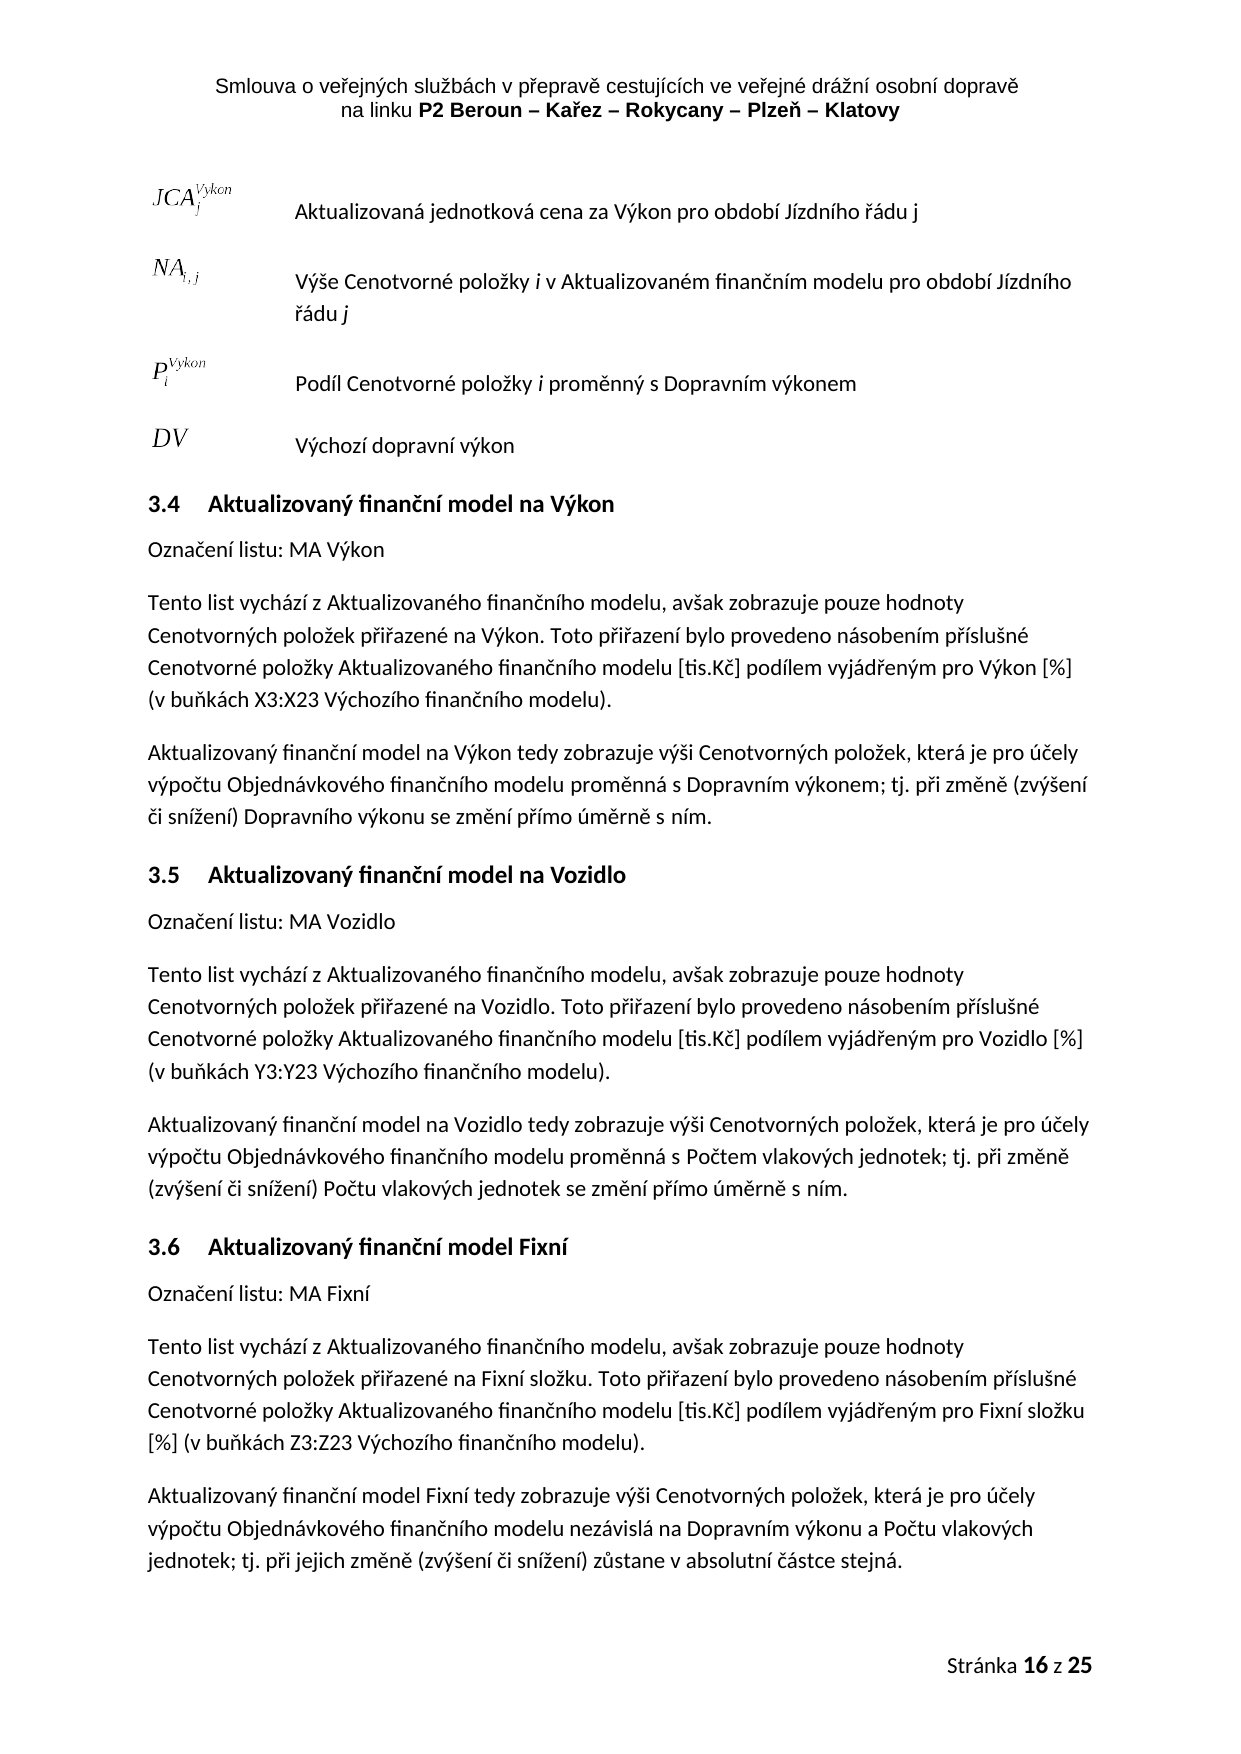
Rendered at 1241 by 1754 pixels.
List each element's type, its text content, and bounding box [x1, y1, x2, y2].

subtitle Aktualizovaný finanční model na Výkon [148, 488, 1092, 518]
text Tento list vychází z Aktualizovaného finančního modelu, avšak zobrazuje pouze hodnoty Cenotvorných položek přiřazené na Vozidlo. Toto přiřazení bylo provedeno násobením příslušné Cenotvorné položky Aktualizovaného finančního modelu [tis.Kč] podílem vyjádřeným pro Vozidlo [%] (v buňkách Y3:Y23 Výchozího finančního modelu). [148, 960, 1092, 1085]
text Tento list vychází z Aktualizovaného finančního modelu, avšak zobrazuje pouze hodnoty Cenotvorných položek přiřazené na Výkon. Toto přiřazení bylo provedeno násobením příslušné Cenotvorné položky Aktualizovaného finančního modelu [tis.Kč] podílem vyjádřeným pro Výkon [%] (v buňkách X3:X23 Výchozího finančního modelu). [148, 588, 1092, 713]
text Aktualizovaná jednotková cena za Výkon pro období Jízdního řádu j [148, 177, 1092, 225]
text Aktualizovaný finanční model na Výkon tedy zobrazuje výši Cenotvorných položek, která je pro účely výpočtu Objednávkového finančního modelu proměnná s Dopravním výkonem; tj. při změně (zvýšení či snížení) Dopravního výkonu se změní přímo úměrně s ním. [148, 738, 1092, 831]
text Tento list vychází z Aktualizovaného finančního modelu, avšak zobrazuje pouze hodnoty Cenotvorných položek přiřazené na Fixní složku. Toto přiřazení bylo provedeno násobením příslušné Cenotvorné položky Aktualizovaného finančního modelu [tis.Kč] podílem vyjádřeným pro Fixní složku [%] (v buňkách Z3:Z23 Výchozího finančního modelu). [148, 1332, 1092, 1456]
text Výše Cenotvorné položky i v Aktualizovaném finančním modelu pro období Jízdního řádu j [148, 250, 1092, 327]
text Označení listu: MA Výkon [148, 536, 1092, 563]
subtitle Aktualizovaný finanční model na Vozidlo [148, 860, 1092, 890]
text Výchozí dopravní výkon [148, 422, 1092, 459]
subtitle Aktualizovaný finanční model Fixní [148, 1231, 1092, 1262]
text Aktualizovaný finanční model na Vozidlo tedy zobrazuje výši Cenotvorných položek, která je pro účely výpočtu Objednávkového finančního modelu proměnná s Počtem vlakových jednotek; tj. při změně (zvýšení či snížení) Počtu vlakových jednotek se změní přímo úměrně s ním. [148, 1110, 1092, 1202]
text Označení listu: MA Vozidlo [148, 907, 1092, 935]
text Označení listu: MA Fixní [148, 1279, 1092, 1307]
text Aktualizovaný finanční model Fixní tedy zobrazuje výši Cenotvorných položek, která je pro účely výpočtu Objednávkového finančního modelu nezávislá na Dopravním výkonu a Počtu vlakových jednotek; tj. při jejich změně (zvýšení či snížení) zůstane v absolutní částce stejná. [148, 1481, 1092, 1574]
text Podíl Cenotvorné položky i proměnný s Dopravním výkonem [148, 352, 1092, 397]
